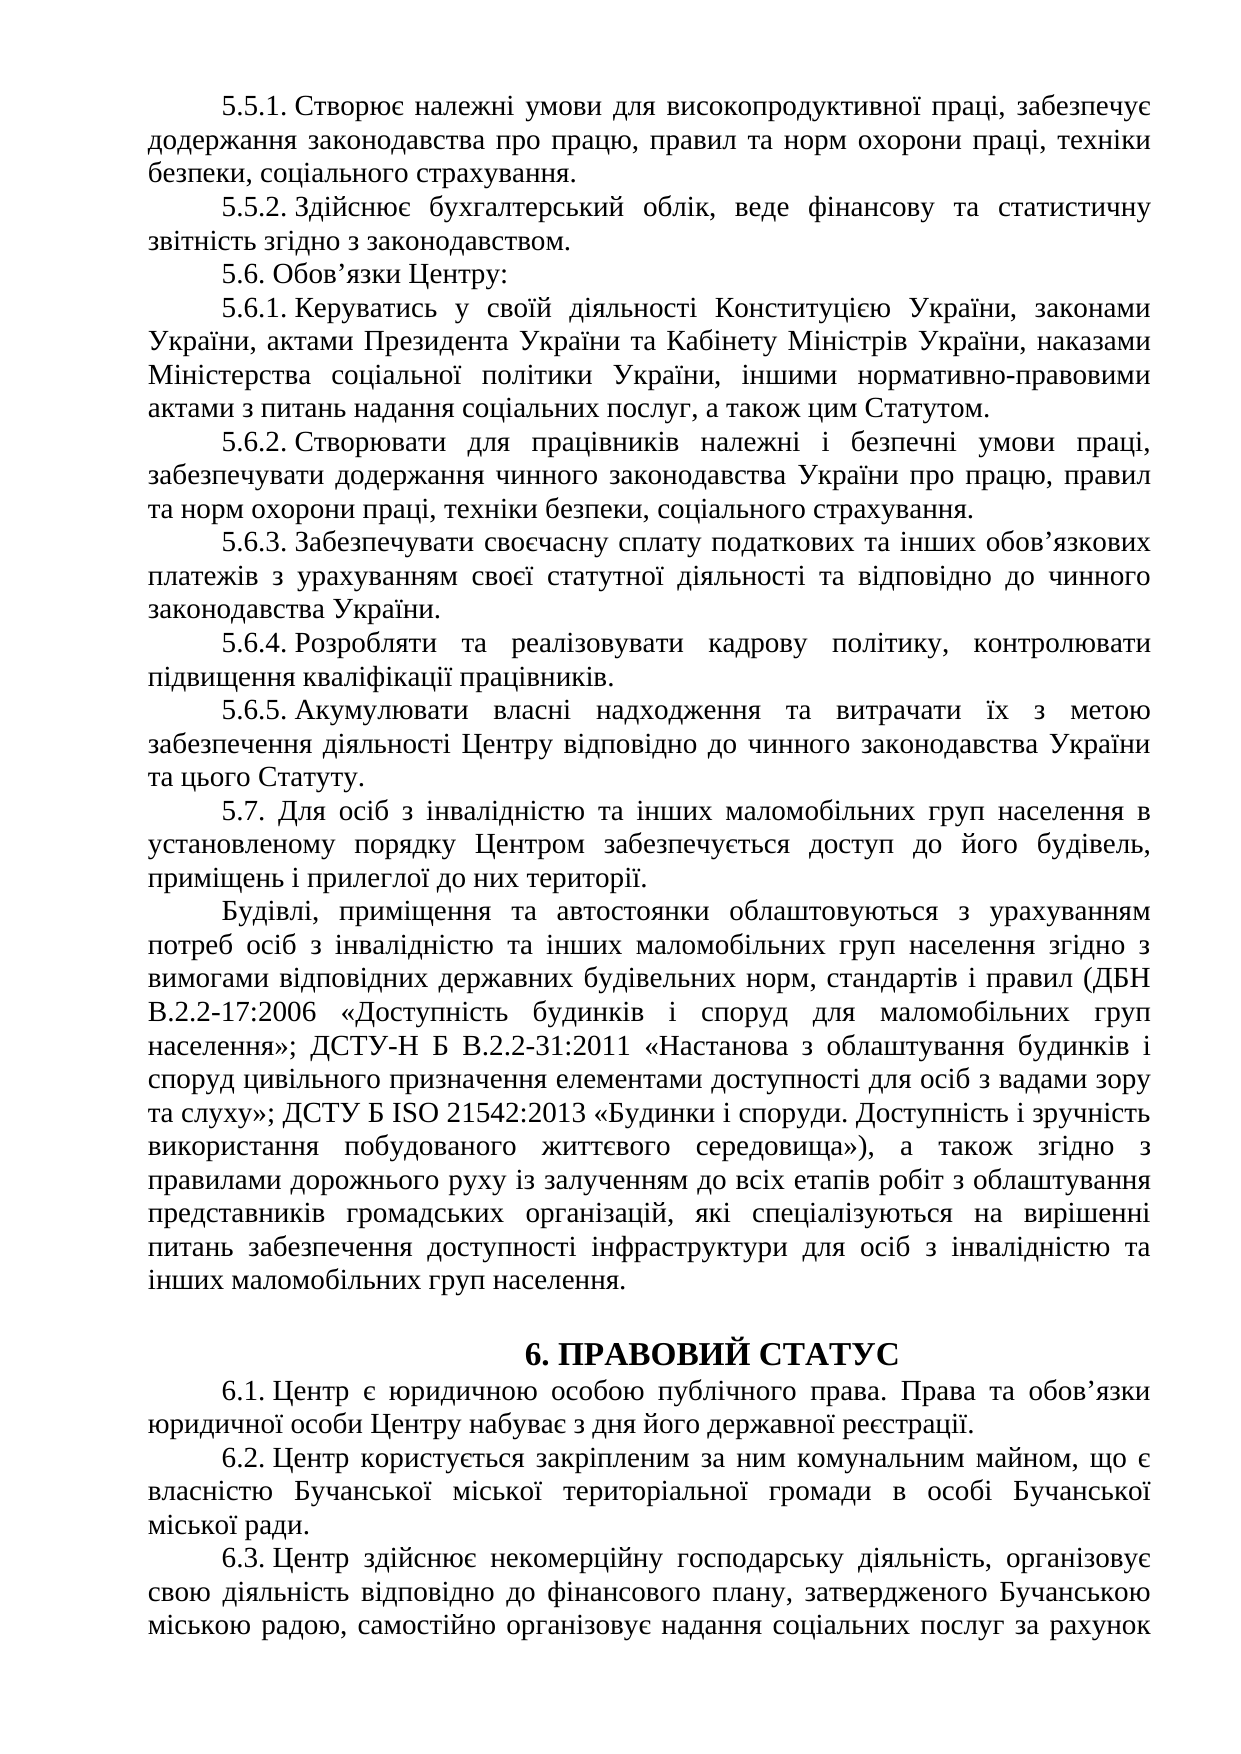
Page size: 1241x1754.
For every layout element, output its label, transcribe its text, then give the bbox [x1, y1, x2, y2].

list 5.5.2. Здійснює бухгалтерський облік, веде фінансову та статистичну звітність згідно з законодавством. [148, 189, 1152, 256]
list 5.6.3. Забезпечувати своєчасну сплату податкових та інших обов’язкових платежів з урахуванням своєї статутної діяльності та відповідно до чинного законодавства України. [148, 524, 1152, 625]
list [148, 1540, 1152, 1641]
text 6.1. Центр є юридичною особою публічного права. Права та обов’язки юридичної особи Центру набуває з дня його державної реєстрації. [148, 1373, 1152, 1440]
list 6. ПРАВОВИЙ СТАТУС [199, 1334, 1152, 1373]
list 5.6.2. Створювати для працівників належні і безпечні умови праці, забезпечувати додержання чинного законодавства України про працю, правил та норм охорони праці, техніки безпеки, соціального страхування. [148, 424, 1152, 524]
list Будівлі, приміщення та автостоянки облаштовуються з урахуванням потреб осіб з інвалідністю та інших маломобільних груп населення згідно з вимогами відповідних державних будівельних норм, стандартів і правил (ДБН В.2.2-17:2006 «Доступність будинків і споруд для маломобільних груп населення»; ДСТУ-Н Б В.2.2-31:2011 «Настанова з облаштування будинків і споруд цивільного призначення елементами доступності для осіб з вадами зору та слуху»; ДСТУ Б ISO 21542:2013 «Будинки і споруди. Доступність і зручність використання побудованого життєвого середовища»), а також згідно з правилами дорожнього руху із залученням до всіх етапів робіт з облаштування представників громадських організацій, які спеціалізуються на вирішенні питань забезпечення доступності інфраструктури для осіб з інвалідністю та інших маломобільних груп населення. [148, 893, 1152, 1296]
list 5.6.4. Розробляти та реалізовувати кадрову політику, контролювати підвищення кваліфікації працівників. [148, 625, 1152, 692]
list 5.6.1. Керуватись у своїй діяльності Конституцією України, законами України, актами Президента України та Кабінету Міністрів України, наказами Міністерства соціальної політики України, іншими нормативно-правовими актами з питань надання соціальних послуг, а також цим Статутом. [148, 290, 1152, 424]
list 5.6.5. Акумулювати власні надходження та витрачати їх з метою забезпечення діяльності Центру відповідно до чинного законодавства України та цього Статуту. [148, 692, 1152, 793]
list 5.7. Для осіб з інвалідністю та інших маломобільних груп населення в установленому порядку Центром забезпечується доступ до його будівель, приміщень і прилеглої до них території. [148, 793, 1152, 893]
list 5.6. Обов’язки Центру: [148, 256, 1152, 290]
text 6.2. Центр користується закріпленим за ним комунальним майном, що є власністю Бучанської міської територіальної громади в особі Бучанської міської ради. [148, 1440, 1152, 1540]
list 5.5.1. Створює належні умови для високопродуктивної праці, забезпечує додержання законодавства про працю, правил та норм охорони праці, техніки безпеки, соціального страхування. [148, 88, 1152, 189]
